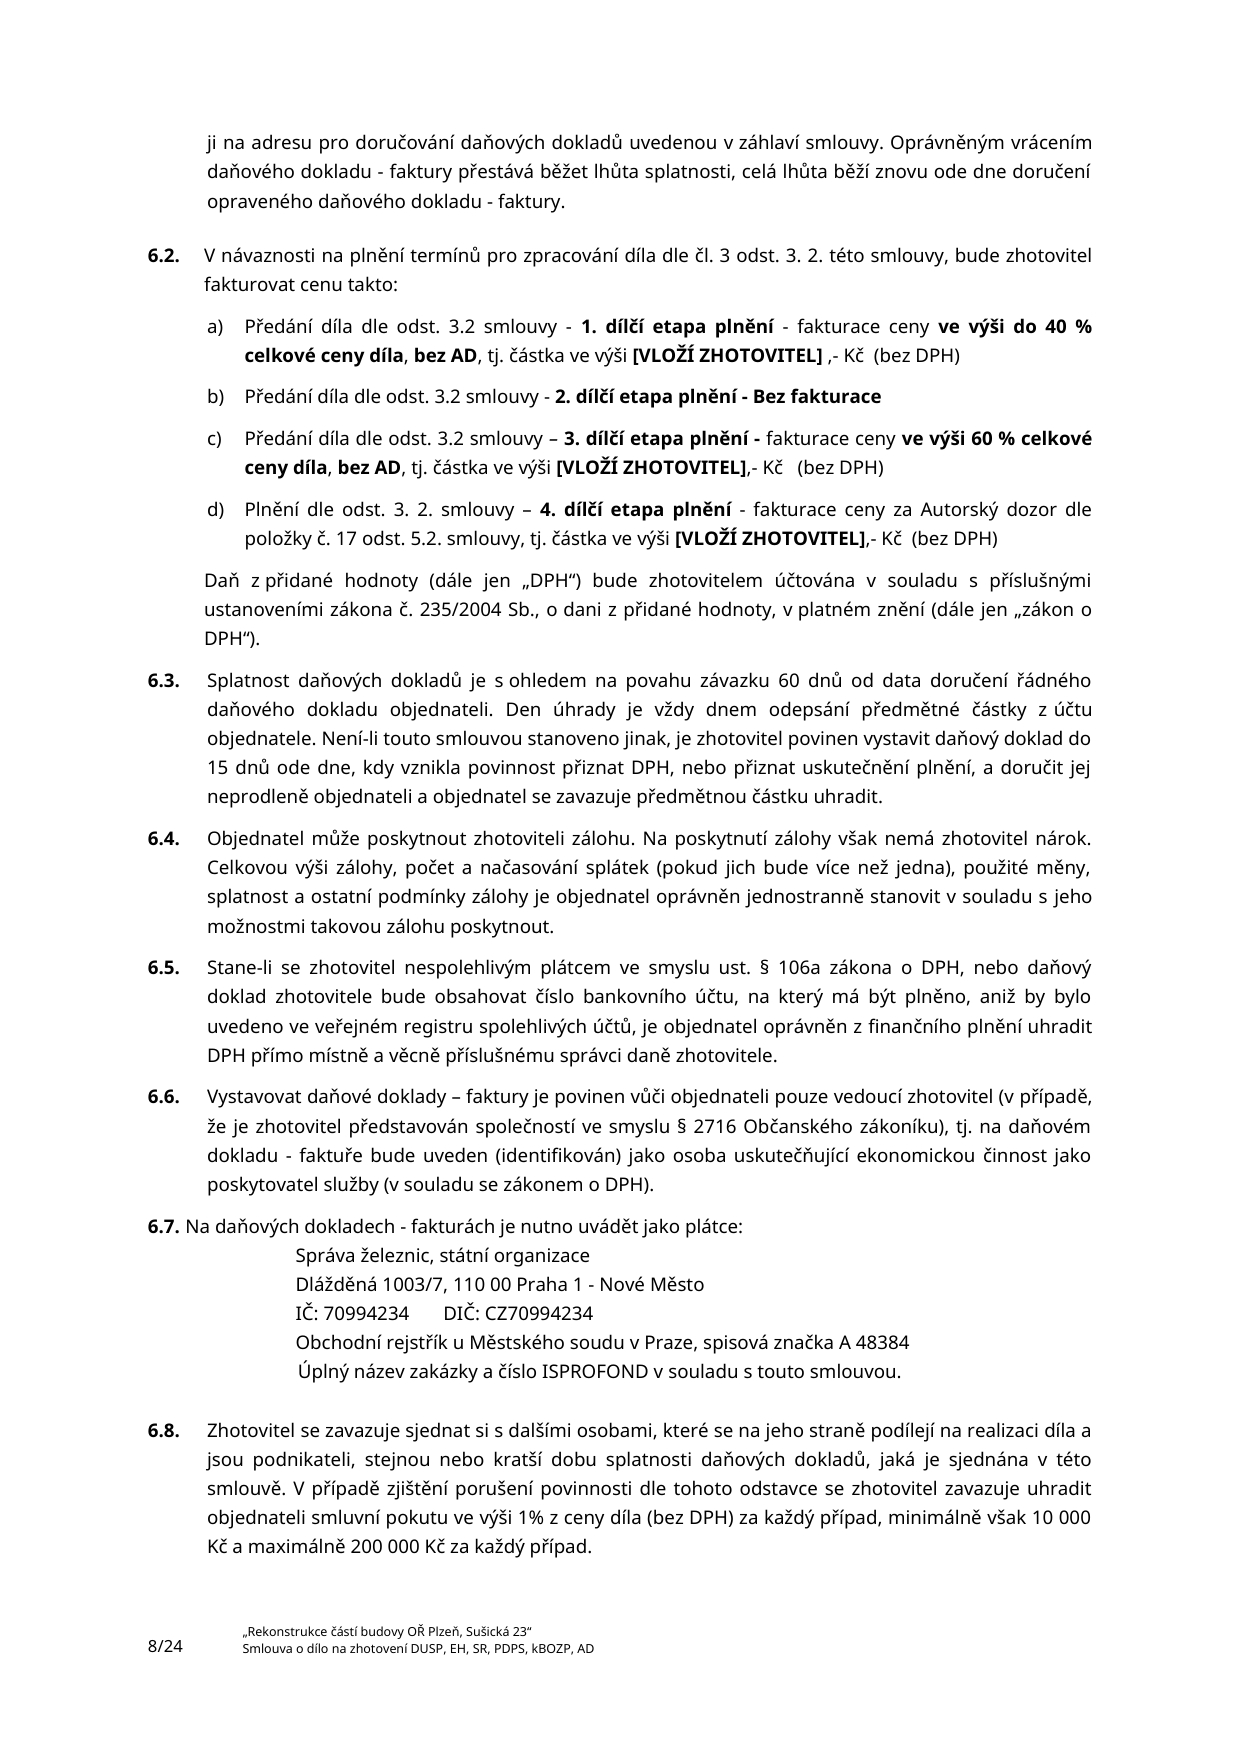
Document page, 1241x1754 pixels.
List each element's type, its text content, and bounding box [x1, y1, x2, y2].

text 6.4. Objednatel může poskytnout zhotoviteli zálohu. Na poskytnutí zálohy však nemá zhotovitel nárok. Celkovou výši zálohy, počet a načasování splátek (pokud jich bude více než jedna), použité měny, splatnost a ostatní podmínky zálohy je objednatel oprávněn jednostranně stanovit v souladu s jeho možnostmi takovou zálohu poskytnout. [148, 822, 1092, 939]
text Daň z přidané hodnoty (dále jen „DPH“) bude zhotovitelem účtována v souladu s příslušnými ustanoveními zákona č. 235/2004 Sb., o dani z přidané hodnoty, v platném znění (dále jen „zákon o DPH“). [148, 564, 1092, 651]
text 6.3. Splatnost daňových dokladů je s ohledem na povahu závazku 60 dnů od data doručení řádného daňového dokladu objednateli. Den úhrady je vždy dnem odepsání předmětné částky z účtu objednatele. Není-li touto smlouvou stanoveno jinak, je zhotovitel povinen vystavit daňový doklad do 15 dnů ode dne, kdy vznikla povinnost přiznat DPH, nebo přiznat uskutečnění plnění, a doručit jej neprodleně objednateli a objednatel se zavazuje předmětnou částku uhradit. [148, 664, 1092, 810]
text 6.8. Zhotovitel se zavazuje sjednat si s dalšími osobami, které se na jeho straně podílejí na realizaci díla a jsou podnikateli, stejnou nebo kratší dobu splatnosti daňových dokladů, jaká je sjednána v této smlouvě. V případě zjištění porušení povinnosti dle tohoto odstavce se zhotovitel zavazuje uhradit objednateli smluvní pokutu ve výši 1% z ceny díla (bez DPH) za každý případ, minimálně však 10 000 Kč a maximálně 200 000 Kč za každý případ. [148, 1414, 1092, 1560]
text 6.7. Na daňových dokladech - fakturách je nutno uvádět jako plátce: [148, 1210, 1092, 1239]
subtitle Předání díla dle odst. 3.2 smlouvy - 1. dílčí etapa plnění - fakturace ceny ve výši do 40 % celkové ceny díla, bez AD, tj. částka ve výši [VLOŽÍ ZHOTOVITEL] ,- Kč (bez DPH) [207, 310, 1092, 368]
subtitle Předání díla dle odst. 3.2 smlouvy – 3. dílčí etapa plnění - fakturace ceny ve výši 60 % celkové ceny díla, bez AD, tj. částka ve výši [VLOŽÍ ZHOTOVITEL],- Kč (bez DPH) [207, 422, 1092, 481]
text 6.2. V návaznosti na plnění termínů pro zpracování díla dle čl. 3 odst. 3. 2. této smlouvy, bude zhotovitel fakturovat cenu takto: [148, 239, 1092, 297]
text Dlážděná 1003/7, 110 00 Praha 1 - Nové Město [148, 1268, 1092, 1297]
text Úplný název zakázky a číslo ISPROFOND v souladu s touto smlouvou. [148, 1356, 1092, 1385]
subtitle Předání díla dle odst. 3.2 smlouvy - 2. dílčí etapa plnění - Bez fakturace [207, 381, 1092, 410]
text Správa železnic, státní organizace [148, 1239, 1092, 1268]
subtitle Plnění dle odst. 3. 2. smlouvy – 4. dílčí etapa plnění - fakturace ceny za Autorský dozor dle položky č. 17 odst. 5.2. smlouvy, tj. částka ve výši [VLOŽÍ ZHOTOVITEL],- Kč (bez DPH) [207, 493, 1092, 551]
text IČ: 70994234 DIČ: CZ70994234 [148, 1297, 1092, 1326]
text 6.6. Vystavovat daňové doklady – faktury je povinen vůči objednateli pouze vedoucí zhotovitel (v případě, že je zhotovitel představován společností ve smyslu § 2716 Občanského zákoníku), tj. na daňovém dokladu - faktuře bude uveden (identifikován) jako osoba uskutečňující ekonomickou činnost jako poskytovatel služby (v souladu se zákonem o DPH). [148, 1081, 1092, 1197]
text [148, 126, 1092, 214]
text Obchodní rejstřík u Městského soudu v Praze, spisová značka A 48384 [148, 1326, 1092, 1356]
text 6.5. Stane-li se zhotovitel nespolehlivým plátcem ve smyslu ust. § 106a zákona o DPH, nebo daňový doklad zhotovitele bude obsahovat číslo bankovního účtu, na který má být plněno, aniž by bylo uvedeno ve veřejném registru spolehlivých účtů, je objednatel oprávněn z finančního plnění uhradit DPH přímo místně a věcně příslušnému správci daně zhotovitele. [148, 951, 1092, 1068]
